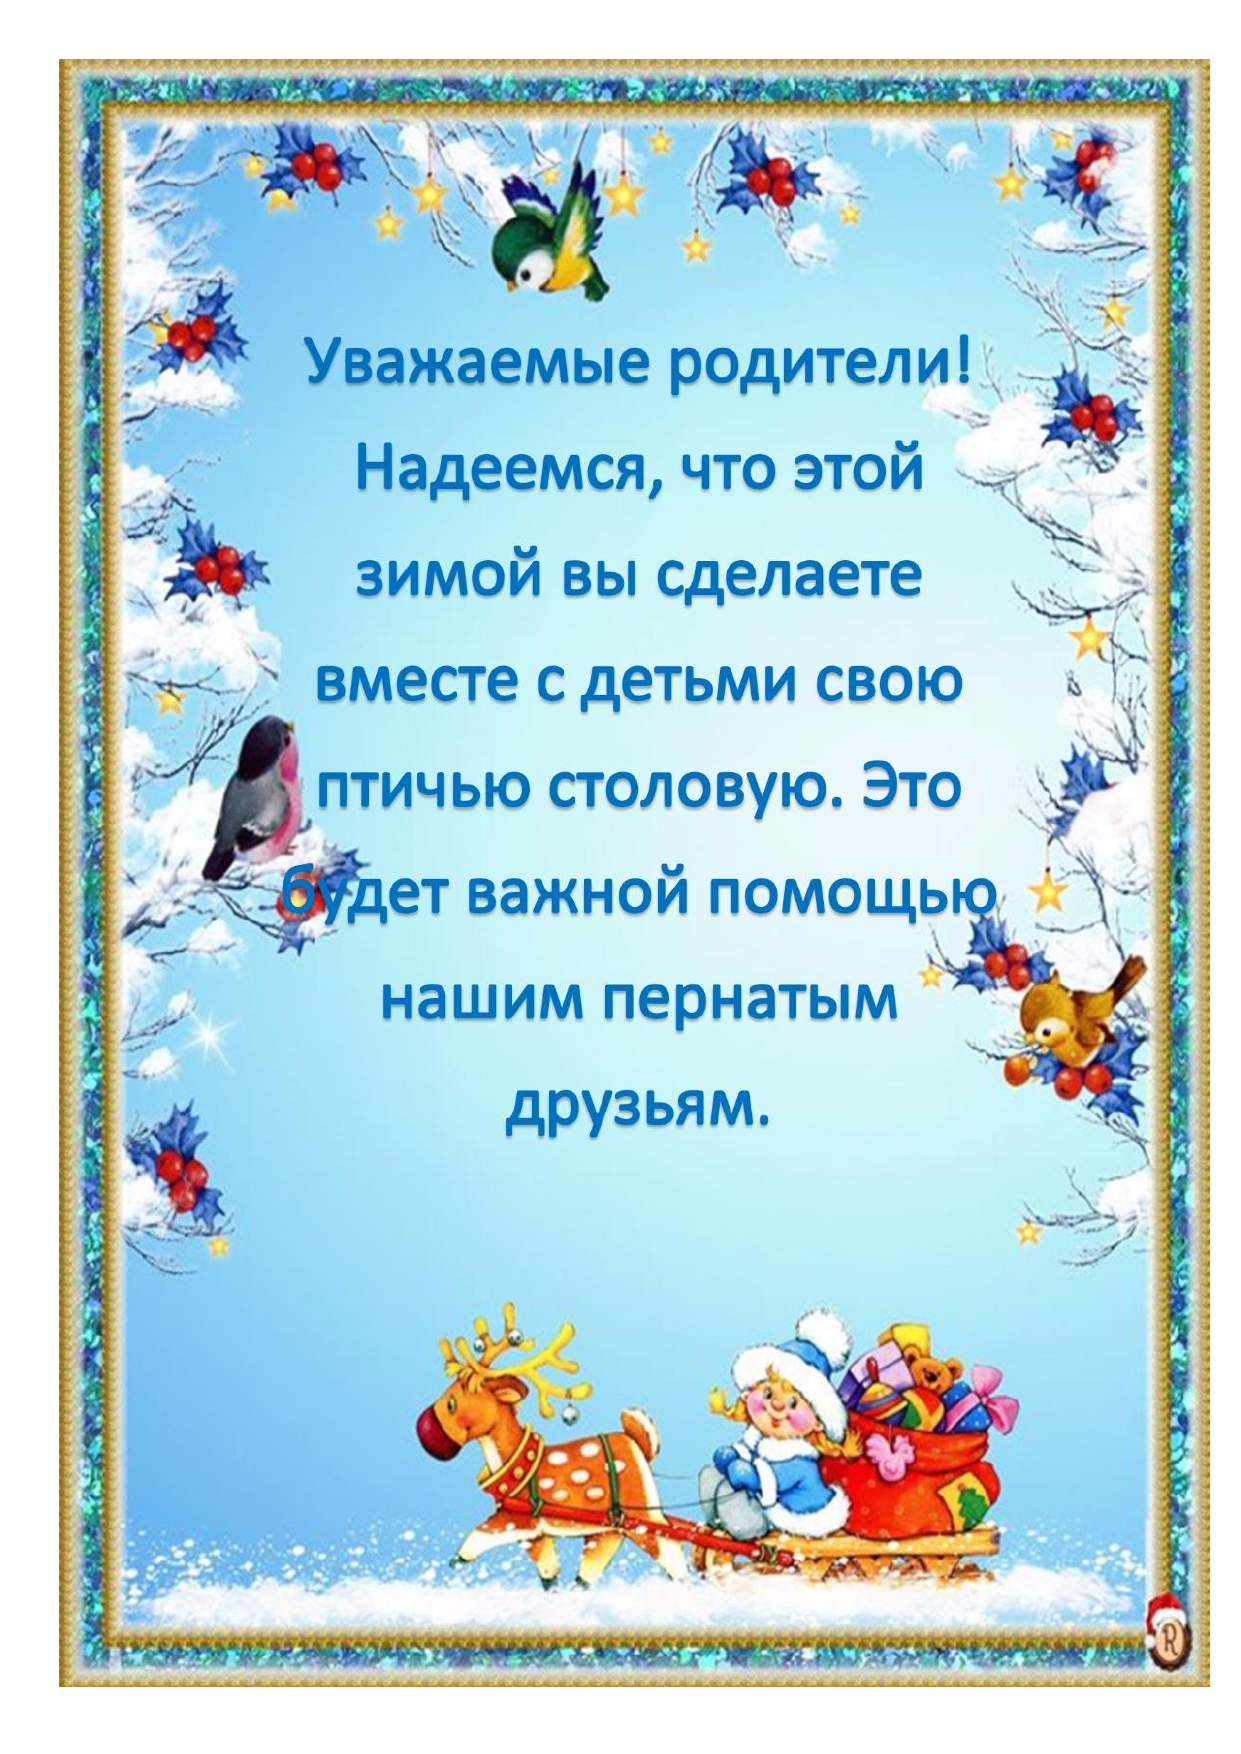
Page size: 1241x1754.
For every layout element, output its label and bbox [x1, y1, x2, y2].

picture [59, 59, 1211, 1687]
